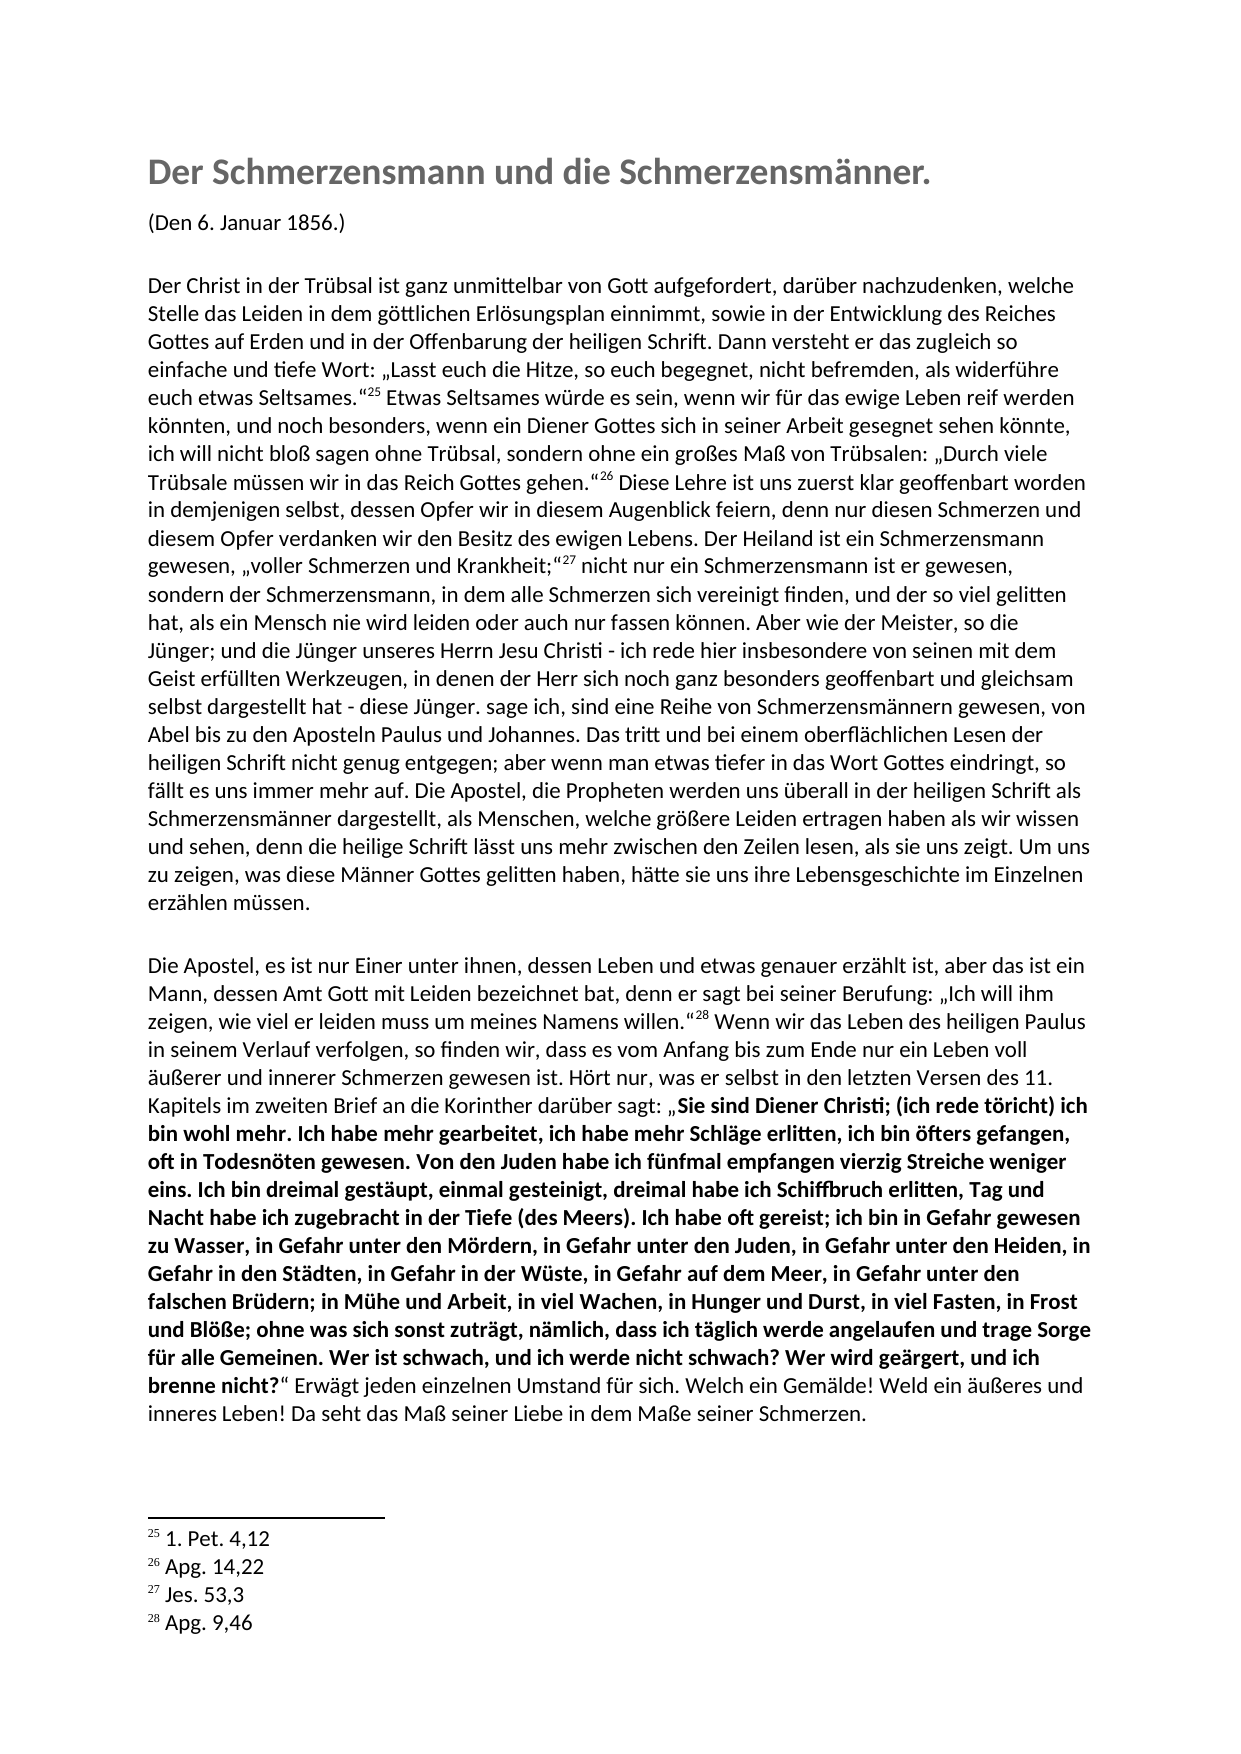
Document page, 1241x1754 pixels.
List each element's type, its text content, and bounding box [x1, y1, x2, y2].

text Die Apostel, es ist nur Einer unter ihnen, dessen Leben und etwas genauer erzählt ist, aber das ist ein Mann, dessen Amt Gott mit Leiden bezeichnet bat, denn er sagt bei seiner Berufung: „Ich will ihm zeigen, wie viel er leiden muss um meines Namens willen.“ Wenn wir das Leben des heiligen Paulus in seinem Verlauf verfolgen, so finden wir, dass es vom Anfang bis zum Ende nur ein Leben voll äußerer und innerer Schmerzen gewesen ist. Hört nur, was er selbst in den letzten Versen des 11. Kapitels im zweiten Brief an die Korinther darüber sagt: „Sie sind Diener Christi; (ich rede töricht) ich bin wohl mehr. Ich habe mehr gearbeitet, ich habe mehr Schläge erlitten, ich bin öfters gefangen, oft in Todesnöten gewesen. Von den Juden habe ich fünfmal empfangen vierzig Streiche weniger eins. Ich bin dreimal gestäupt, einmal gesteinigt, dreimal habe ich Schiffbruch erlitten, Tag und Nacht habe ich zugebracht in der Tiefe (des Meers). Ich habe oft gereist; ich bin in Gefahr gewesen zu Wasser, in Gefahr unter den Mördern, in Gefahr unter den Juden, in Gefahr unter den Heiden, in Gefahr in den Städten, in Gefahr in der Wüste, in Gefahr auf dem Meer, in Gefahr unter den falschen Brüdern; in Mühe und Arbeit, in viel Wachen, in Hunger und Durst, in viel Fasten, in Frost und Blöße; ohne was sich sonst zuträgt, nämlich, dass ich täglich werde angelaufen und trage Sorge für alle Gemeinen. Wer ist schwach, und ich werde nicht schwach? Wer wird geärgert, und ich brenne nicht?“ Erwägt jeden einzelnen Umstand für sich. Welch ein Gemälde! Weld ein äußeres und inneres Leben! Da seht das Maß seiner Liebe in dem Maße seiner Schmerzen. [148, 951, 1093, 1427]
subtitle Der Schmerzensmann und die Schmerzensmänner. [148, 148, 1093, 193]
text Der Christ in der Trübsal ist ganz unmittelbar von Gott aufgefordert, darüber nachzudenken, welche Stelle das Leiden in dem göttlichen Erlösungsplan einnimmt, sowie in der Entwicklung des Reiches Gottes auf Erden und in der Offenbarung der heiligen Schrift. Dann versteht er das zugleich so einfache und tiefe Wort: „Lasst euch die Hitze, so euch begegnet, nicht befremden, als widerführe euch etwas Seltsames.“ Etwas Seltsames würde es sein, wenn wir für das ewige Leben reif werden könnten, und noch besonders, wenn ein Diener Gottes sich in seiner Arbeit gesegnet sehen könnte, ich will nicht bloß sagen ohne Trübsal, sondern ohne ein großes Maß von Trübsalen: „Durch viele Trübsale müssen wir in das Reich Gottes gehen.“ Diese Lehre ist uns zuerst klar geoffenbart worden in demjenigen selbst, dessen Opfer wir in diesem Augenblick feiern, denn nur diesen Schmerzen und diesem Opfer verdanken wir den Besitz des ewigen Lebens. Der Heiland ist ein Schmerzensmann gewesen, „voller Schmerzen und Krankheit;“ nicht nur ein Schmerzensmann ist er gewesen, sondern der Schmerzensmann, in dem alle Schmerzen sich vereinigt finden, und der so viel gelitten hat, als ein Mensch nie wird leiden oder auch nur fassen können. Aber wie der Meister, so die Jünger; und die Jünger unseres Herrn Jesu Christi - ich rede hier insbesondere von seinen mit dem Geist erfüllten Werkzeugen, in denen der Herr sich noch ganz besonders geoffenbart und gleichsam selbst dargestellt hat - diese Jünger. sage ich, sind eine Reihe von Schmerzensmännern gewesen, von Abel bis zu den Aposteln Paulus und Johannes. Das tritt und bei einem oberflächlichen Lesen der heiligen Schrift nicht genug entgegen; aber wenn man etwas tiefer in das Wort Gottes eindringt, so fällt es uns immer mehr auf. Die Apostel, die Propheten werden uns überall in der heiligen Schrift als Schmerzensmänner dargestellt, als Menschen, welche größere Leiden ertragen haben als wir wissen und sehen, denn die heilige Schrift lässt uns mehr zwischen den Zeilen lesen, als sie uns zeigt. Um uns zu zeigen, was diese Männer Gottes gelitten haben, hätte sie uns ihre Lebensgeschichte im Einzelnen erzählen müssen. [148, 271, 1093, 916]
text (Den 6. Januar 1856.) [148, 208, 1093, 236]
